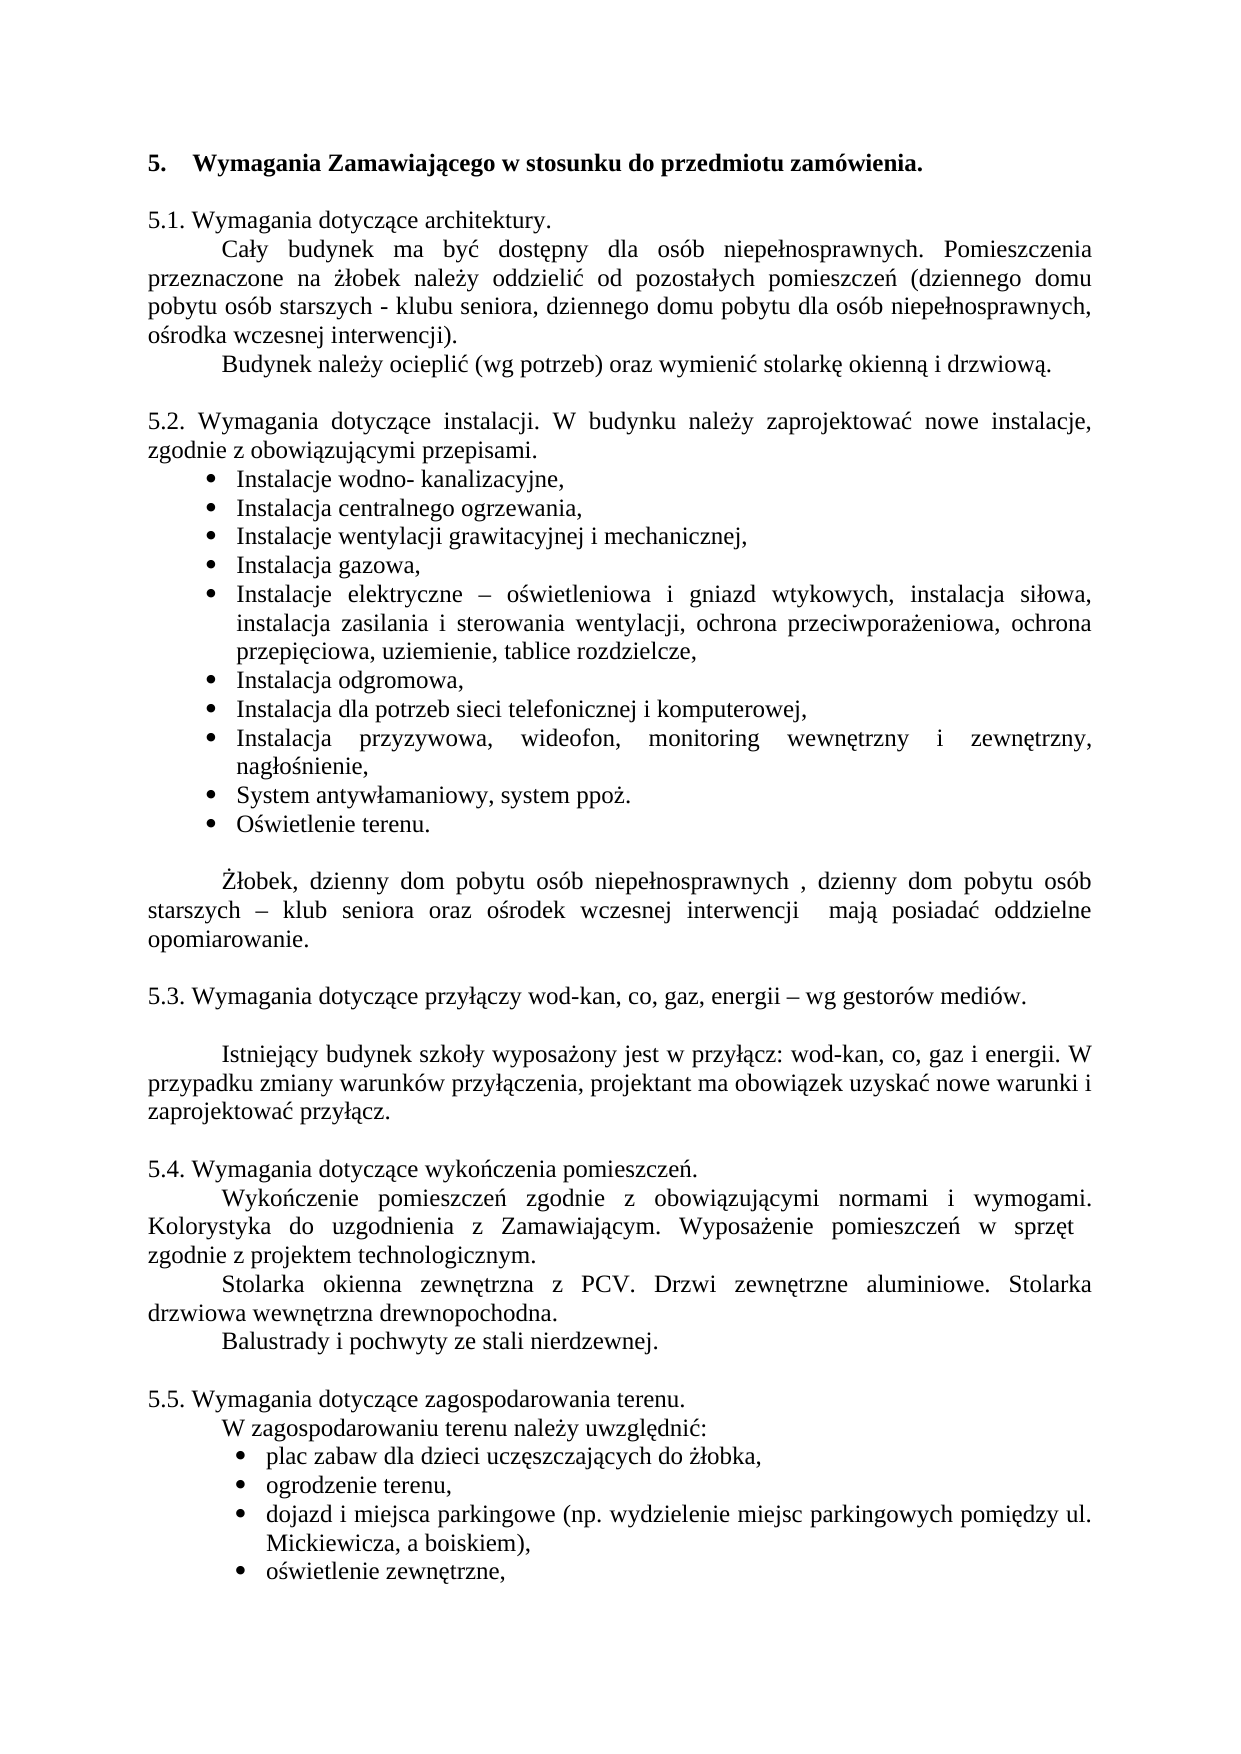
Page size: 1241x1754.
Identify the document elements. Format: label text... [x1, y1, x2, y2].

list System antywłamaniowy, system ppoż. [207, 780, 1093, 809]
list 5.4. Wymagania dotyczące wykończenia pomieszczeń. [148, 1154, 1093, 1183]
list Instalacje elektryczne – oświetleniowa i gniazd wtykowych, instalacja siłowa, instalacja zasilania i sterowania wentylacji, ochrona przeciwporażeniowa, ochrona przepięciowa, uziemienie, tablice rozdzielcze, [207, 579, 1093, 665]
list Oświetlenie terenu. [207, 809, 1093, 838]
list Instalacja centralnego ogrzewania, [207, 493, 1093, 521]
list Cały budynek ma być dostępny dla osób niepełnosprawnych. Pomieszczenia przeznaczone na żłobek należy oddzielić od pozostałych pomieszczeń (dziennego domu pobytu osób starszych - klubu seniora, dziennego domu pobytu dla osób niepełnosprawnych, ośrodka wczesnej interwencji). [148, 234, 1093, 349]
list 5.5. Wymagania dotyczące zagospodarowania terenu. [148, 1384, 1093, 1413]
list ogrodzenie terenu, [236, 1470, 1093, 1499]
list Istniejący budynek szkoły wyposażony jest w przyłącz: wod-kan, co, gaz i energii. W przypadku zmiany warunków przyłączenia, projektant ma obowiązek uzyskać nowe warunki i zaprojektować przyłącz. [148, 1039, 1093, 1125]
list Budynek należy ocieplić (wg potrzeb) oraz wymienić stolarkę okienną i drzwiową. [148, 349, 1093, 378]
list Instalacje wentylacji grawitacyjnej i mechanicznej, [207, 521, 1093, 550]
list oświetlenie zewnętrzne, [236, 1556, 1093, 1585]
list Instalacja dla potrzeb sieci telefonicznej i komputerowej, [207, 694, 1093, 723]
list dojazd i miejsca parkingowe (np. wydzielenie miejsc parkingowych pomiędzy ul. Mickiewicza, a boiskiem), [236, 1499, 1093, 1556]
list 5.3. Wymagania dotyczące przyłączy wod-kan, co, gaz, energii – wg gestorów mediów. [148, 981, 1093, 1010]
list Instalacje wodno- kanalizacyjne, [207, 464, 1093, 493]
list 5.2. Wymagania dotyczące instalacji. W budynku należy zaprojektować nowe instalacje, zgodnie z obowiązującymi przepisami. [148, 406, 1093, 464]
list Wykończenie pomieszczeń zgodnie z obowiązującymi normami i wymogami. Kolorystyka do uzgodnienia z Zamawiającym. Wyposażenie pomieszczeń w sprzęt zgodnie z projektem technologicznym. [148, 1183, 1093, 1269]
list plac zabaw dla dzieci uczęszczających do żłobka, [236, 1441, 1093, 1470]
list Balustrady i pochwyty ze stali nierdzewnej. [148, 1326, 1093, 1355]
list Instalacja przyzywowa, wideofon, monitoring wewnętrzny i zewnętrzny, nagłośnienie, [207, 723, 1093, 780]
list Instalacja odgromowa, [207, 665, 1093, 694]
list Wymagania Zamawiającego w stosunku do przedmiotu zamówienia. [148, 148, 1093, 176]
list W zagospodarowaniu terenu należy uwzględnić: [148, 1413, 1093, 1441]
list Stolarka okienna zewnętrzna z PCV. Drzwi zewnętrzne aluminiowe. Stolarka drzwiowa wewnętrzna drewnopochodna. [148, 1269, 1093, 1326]
list Instalacja gazowa, [207, 550, 1093, 579]
list 5.1. Wymagania dotyczące architektury. [148, 205, 1093, 234]
list Żłobek, dzienny dom pobytu osób niepełnosprawnych , dzienny dom pobytu osób starszych – klub seniora oraz ośrodek wczesnej interwencji mają posiadać oddzielne opomiarowanie. [148, 866, 1093, 953]
